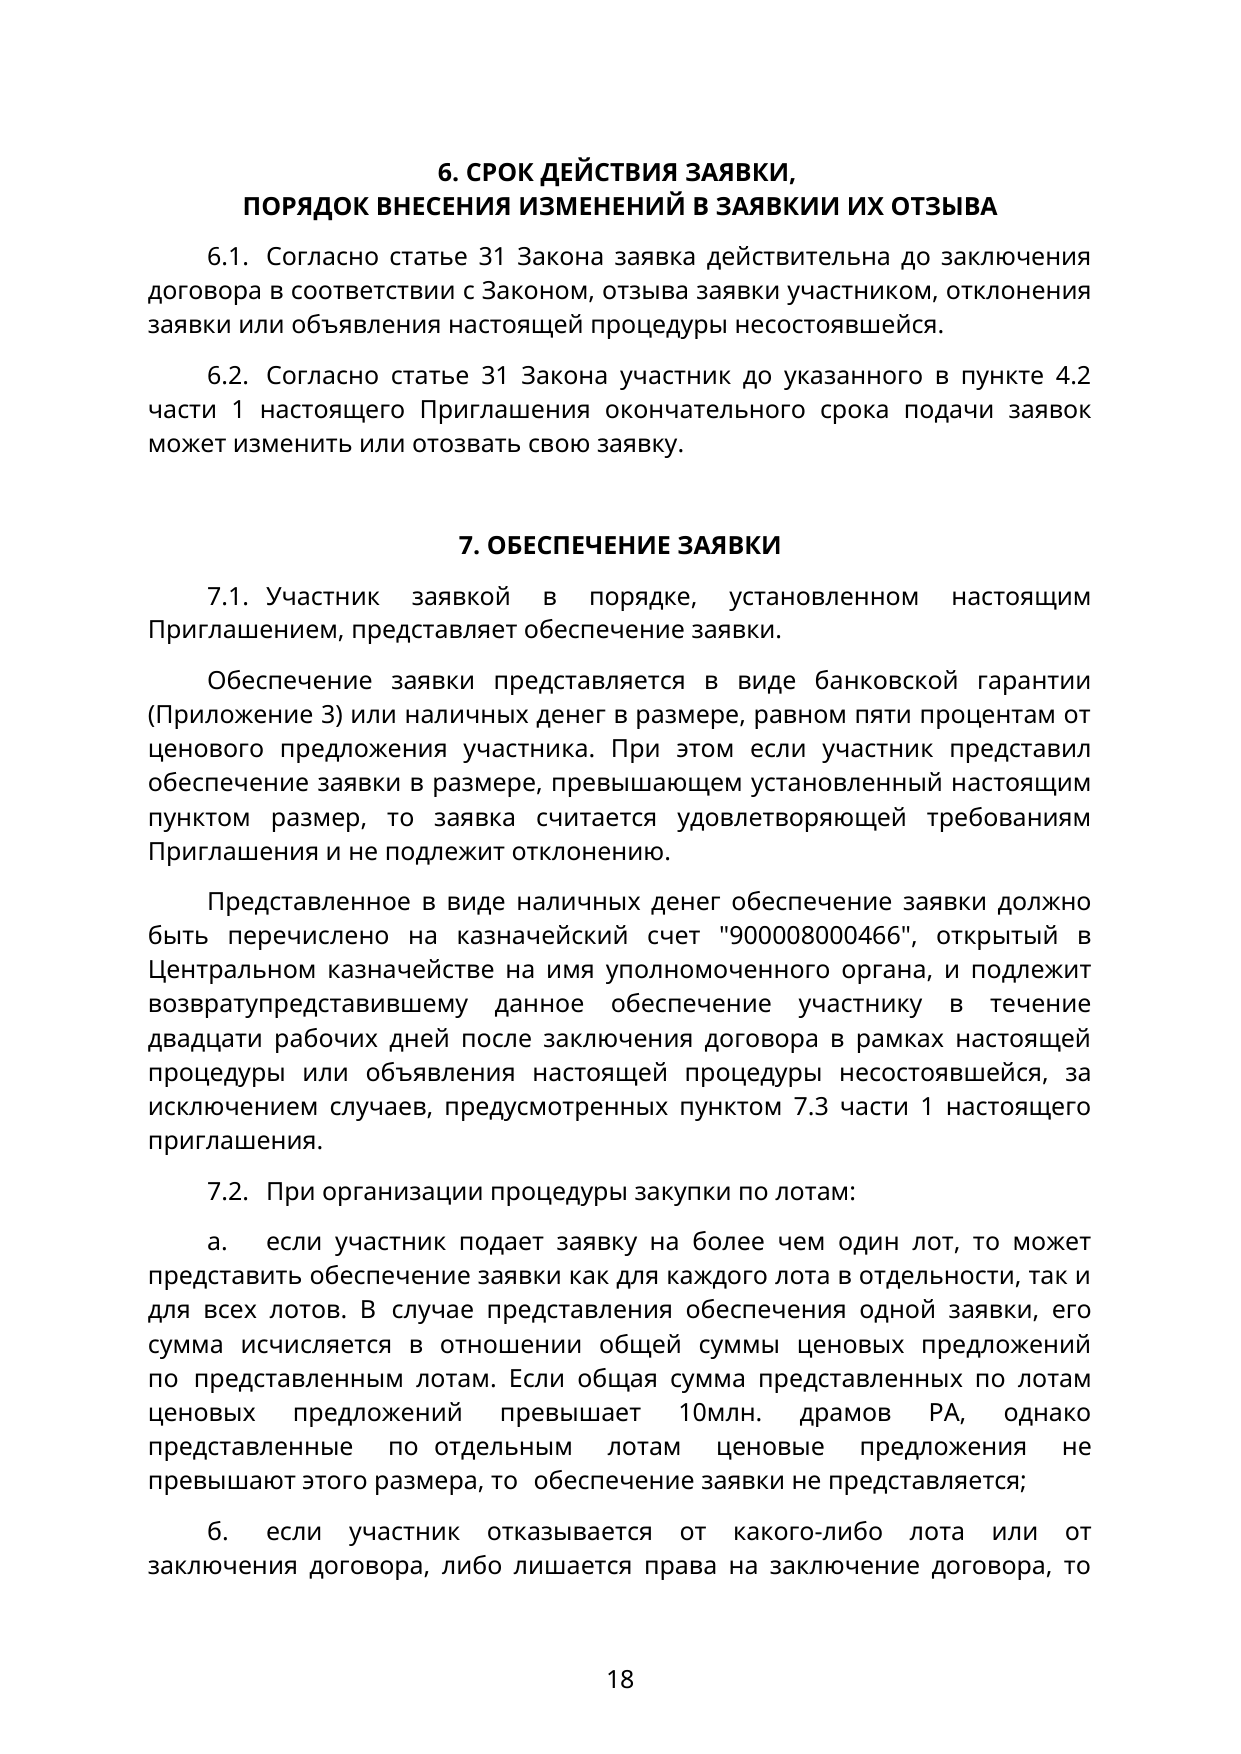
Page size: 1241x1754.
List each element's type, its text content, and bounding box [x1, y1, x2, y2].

text 7.2. При организации процедуры закупки по лотам: [148, 1173, 1092, 1207]
text 6.2. Согласно статье 31 Закона участник до указанного в пункте 4.2 части 1 настоящего Приглашения окончательного срока подачи заявок может изменить или отозвать свою заявку. [148, 358, 1092, 460]
text а. если участник подает заявку на более чем один лот, то может представить обеспечение заявки как для каждого лота в отдельности, так и для всех лотов. В случае представления обеспечения одной заявки, его сумма исчисляется в отношении общей суммы ценовых предложений по представленным лотам. Если общая сумма представленных по лотам ценовых предложений превышает 10млн. драмов РА, однако представленные по отдельным лотам ценовые предложения не превышают этого размера, то обеспечение заявки не представляется; [148, 1224, 1092, 1497]
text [148, 1514, 1092, 1582]
text Представленное в виде наличных денег обеспечение заявки должно быть перечислено на казначейский счет "900008000466", открытый в Центральном казначействе на имя уполномоченного органа, и подлежит возвратупредставившему данное обеспечение участнику в течение двадцати рабочих дней после заключения договора в рамках настоящей процедуры или объявления настоящей процедуры несостоявшейся, за исключением случаев, предусмотренных пунктом 7.3 части 1 настоящего приглашения. [148, 884, 1092, 1156]
text 6. СРОК ДЕЙСТВИЯ ЗАЯВКИ, ПОРЯДОК ВНЕСЕНИЯ ИЗМЕНЕНИЙ В ЗАЯВКИИ ИХ ОТЗЫВА [207, 154, 1034, 222]
text 7.1. Участник заявкой в порядке, установленном настоящим Приглашением, представляет обеспечение заявки. [148, 578, 1092, 646]
text Обеспечение заявки представляется в виде банковской гарантии (Приложение 3) или наличных денег в размере, равном пяти процентам от ценового предложения участника. При этом если участник представил обеспечение заявки в размере, превышающем установленный настоящим пунктом размер, то заявка считается удовлетворяющей требованиям Приглашения и не подлежит отклонению. [148, 663, 1092, 867]
text 6.1. Согласно статье 31 Закона заявка действительна до заключения договора в соответствии с Законом, отзыва заявки участником, отклонения заявки или объявления настоящей процедуры несостоявшейся. [148, 239, 1092, 341]
text 7. ОБЕСПЕЧЕНИЕ ЗАЯВКИ [148, 527, 1092, 561]
